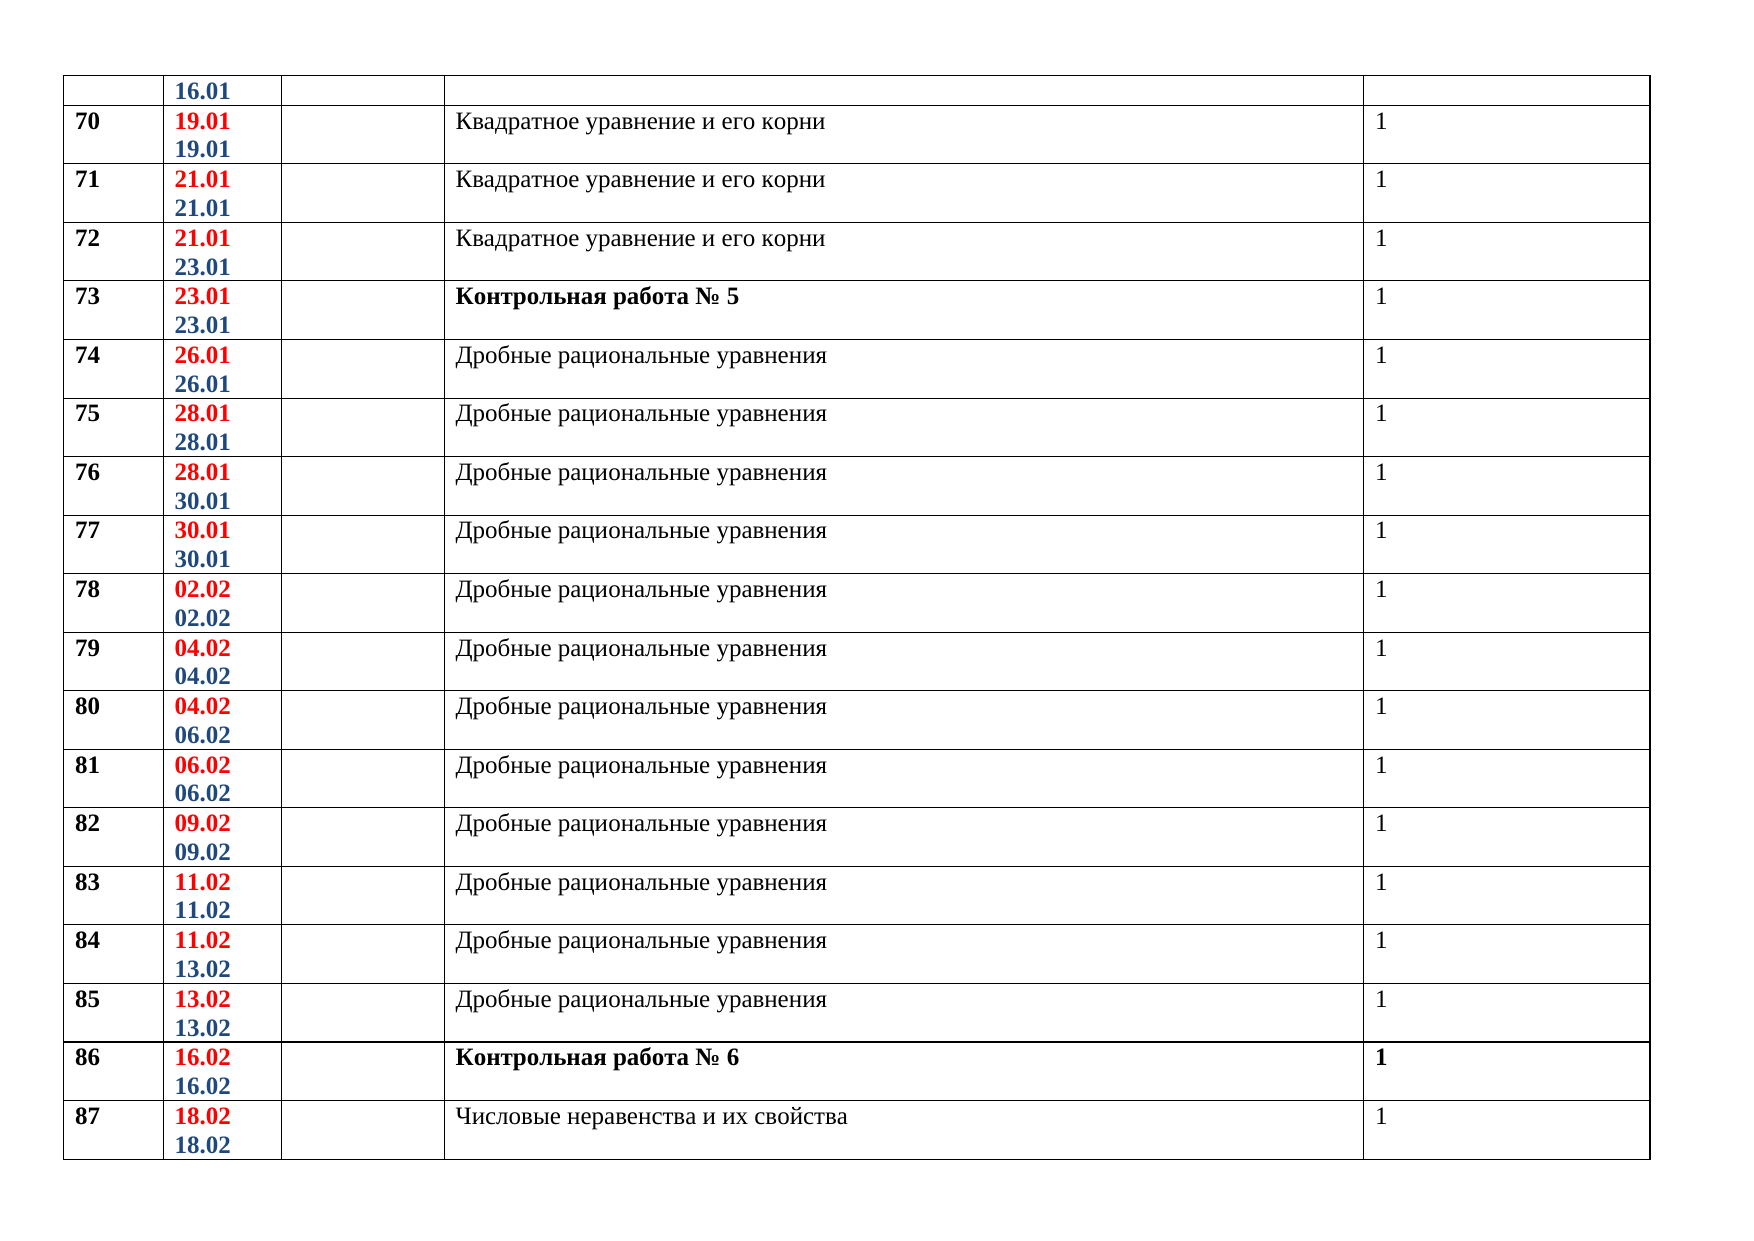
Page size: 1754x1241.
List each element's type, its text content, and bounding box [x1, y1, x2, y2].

table_cell 28.01 30.01 [164, 457, 281, 514]
table_cell Квадратное уравнение и его корни [445, 106, 1363, 163]
table_cell 09.02 09.02 [164, 808, 281, 866]
table_cell 82 [64, 808, 163, 866]
table_cell Дробные рациональные уравнения [445, 867, 1363, 924]
table_cell 11.02 13.02 [164, 925, 281, 983]
table_cell 69 [64, 76, 163, 105]
table_cell 1 [1364, 574, 1649, 632]
table_cell 1 [1364, 691, 1649, 749]
table_cell Квадратное уравнение и его корни [445, 223, 1363, 280]
table_cell [282, 516, 444, 573]
table_cell [282, 691, 444, 749]
table_cell [282, 984, 444, 1041]
table_cell Дробные рациональные уравнения [445, 340, 1363, 397]
table_cell 79 [64, 633, 163, 690]
table_cell 1 [1364, 633, 1649, 690]
table_cell 83 [64, 867, 163, 924]
table_cell [282, 399, 444, 456]
table_cell 19.01 19.01 [164, 106, 281, 163]
table_cell [282, 867, 444, 924]
table_cell 1 [1364, 281, 1649, 339]
table_cell Дробные рациональные уравнения [445, 984, 1363, 1041]
table_cell Дробные рациональные уравнения [445, 516, 1363, 573]
table_cell 21.01 23.01 [164, 223, 281, 280]
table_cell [445, 76, 1363, 105]
table_cell [282, 633, 444, 690]
table_cell [282, 76, 444, 105]
table_cell Дробные рациональные уравнения [445, 808, 1363, 866]
table_cell 13.02 13.02 [164, 984, 281, 1041]
table_cell [282, 574, 444, 632]
table_cell [282, 106, 444, 163]
table_cell [282, 1101, 444, 1158]
table_cell 23.01 23.01 [164, 281, 281, 339]
table_cell Контрольная работа № 6 [445, 1043, 1363, 1100]
table_cell 1 [1364, 1101, 1649, 1158]
table_cell 1 [1364, 76, 1649, 105]
table_cell 16.01 16.01 [164, 76, 281, 105]
table_cell [282, 457, 444, 514]
table_cell 78 [64, 574, 163, 632]
table_cell 1 [1364, 925, 1649, 983]
table_cell 1 [1364, 516, 1649, 573]
table_cell 75 [64, 399, 163, 456]
table_cell 1 [1364, 164, 1649, 222]
table_cell 76 [64, 457, 163, 514]
table_cell [282, 808, 444, 866]
table_cell 1 [1364, 340, 1649, 397]
table_cell Дробные рациональные уравнения [445, 574, 1363, 632]
table_cell 28.01 28.01 [164, 399, 281, 456]
table_cell 04.02 06.02 [164, 691, 281, 749]
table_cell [445, 1101, 1363, 1158]
table_cell Дробные рациональные уравнения [445, 457, 1363, 514]
table_cell 1 [1364, 867, 1649, 924]
table_cell [282, 925, 444, 983]
table_cell [282, 281, 444, 339]
table_cell 73 [64, 281, 163, 339]
table_cell 1 [1364, 750, 1649, 807]
table_cell 21.01 21.01 [164, 164, 281, 222]
table_cell 02.02 02.02 [164, 574, 281, 632]
table_cell [282, 223, 444, 280]
table_cell Дробные рациональные уравнения [445, 633, 1363, 690]
table_cell 18.02 18.02 [164, 1101, 281, 1158]
table_cell [282, 750, 444, 807]
table_cell [282, 164, 444, 222]
table_cell 1 [1364, 1043, 1649, 1100]
table_cell Контрольная работа № 5 [445, 281, 1363, 339]
table_cell 11.02 11.02 [164, 867, 281, 924]
table_cell Дробные рациональные уравнения [445, 925, 1363, 983]
table_cell 87 [64, 1101, 163, 1158]
table_cell Дробные рациональные уравнения [445, 691, 1363, 749]
table_cell 84 [64, 925, 163, 983]
table_cell 06.02 06.02 [164, 750, 281, 807]
table_cell 26.01 26.01 [164, 340, 281, 397]
table_cell 04.02 04.02 [164, 633, 281, 690]
table_cell 81 [64, 750, 163, 807]
table_cell Дробные рациональные уравнения [445, 750, 1363, 807]
table_cell 85 [64, 984, 163, 1041]
table_cell 80 [64, 691, 163, 749]
table_cell 72 [64, 223, 163, 280]
table_cell [282, 1043, 444, 1100]
table_cell 1 [1364, 223, 1649, 280]
table_cell 30.01 30.01 [164, 516, 281, 573]
table_cell 74 [64, 340, 163, 397]
table_cell 16.02 16.02 [164, 1043, 281, 1100]
table_cell 86 [64, 1043, 163, 1100]
table_cell 1 [1364, 808, 1649, 866]
table_cell Квадратное уравнение и его корни [445, 164, 1363, 222]
table_cell [282, 340, 444, 397]
table_cell 1 [1364, 457, 1649, 514]
table_cell 1 [1364, 106, 1649, 163]
table_cell 77 [64, 516, 163, 573]
table_cell 71 [64, 164, 163, 222]
table_cell 1 [1364, 399, 1649, 456]
table_cell 1 [1364, 984, 1649, 1041]
table_cell 70 [64, 106, 163, 163]
table_cell Дробные рациональные уравнения [445, 399, 1363, 456]
